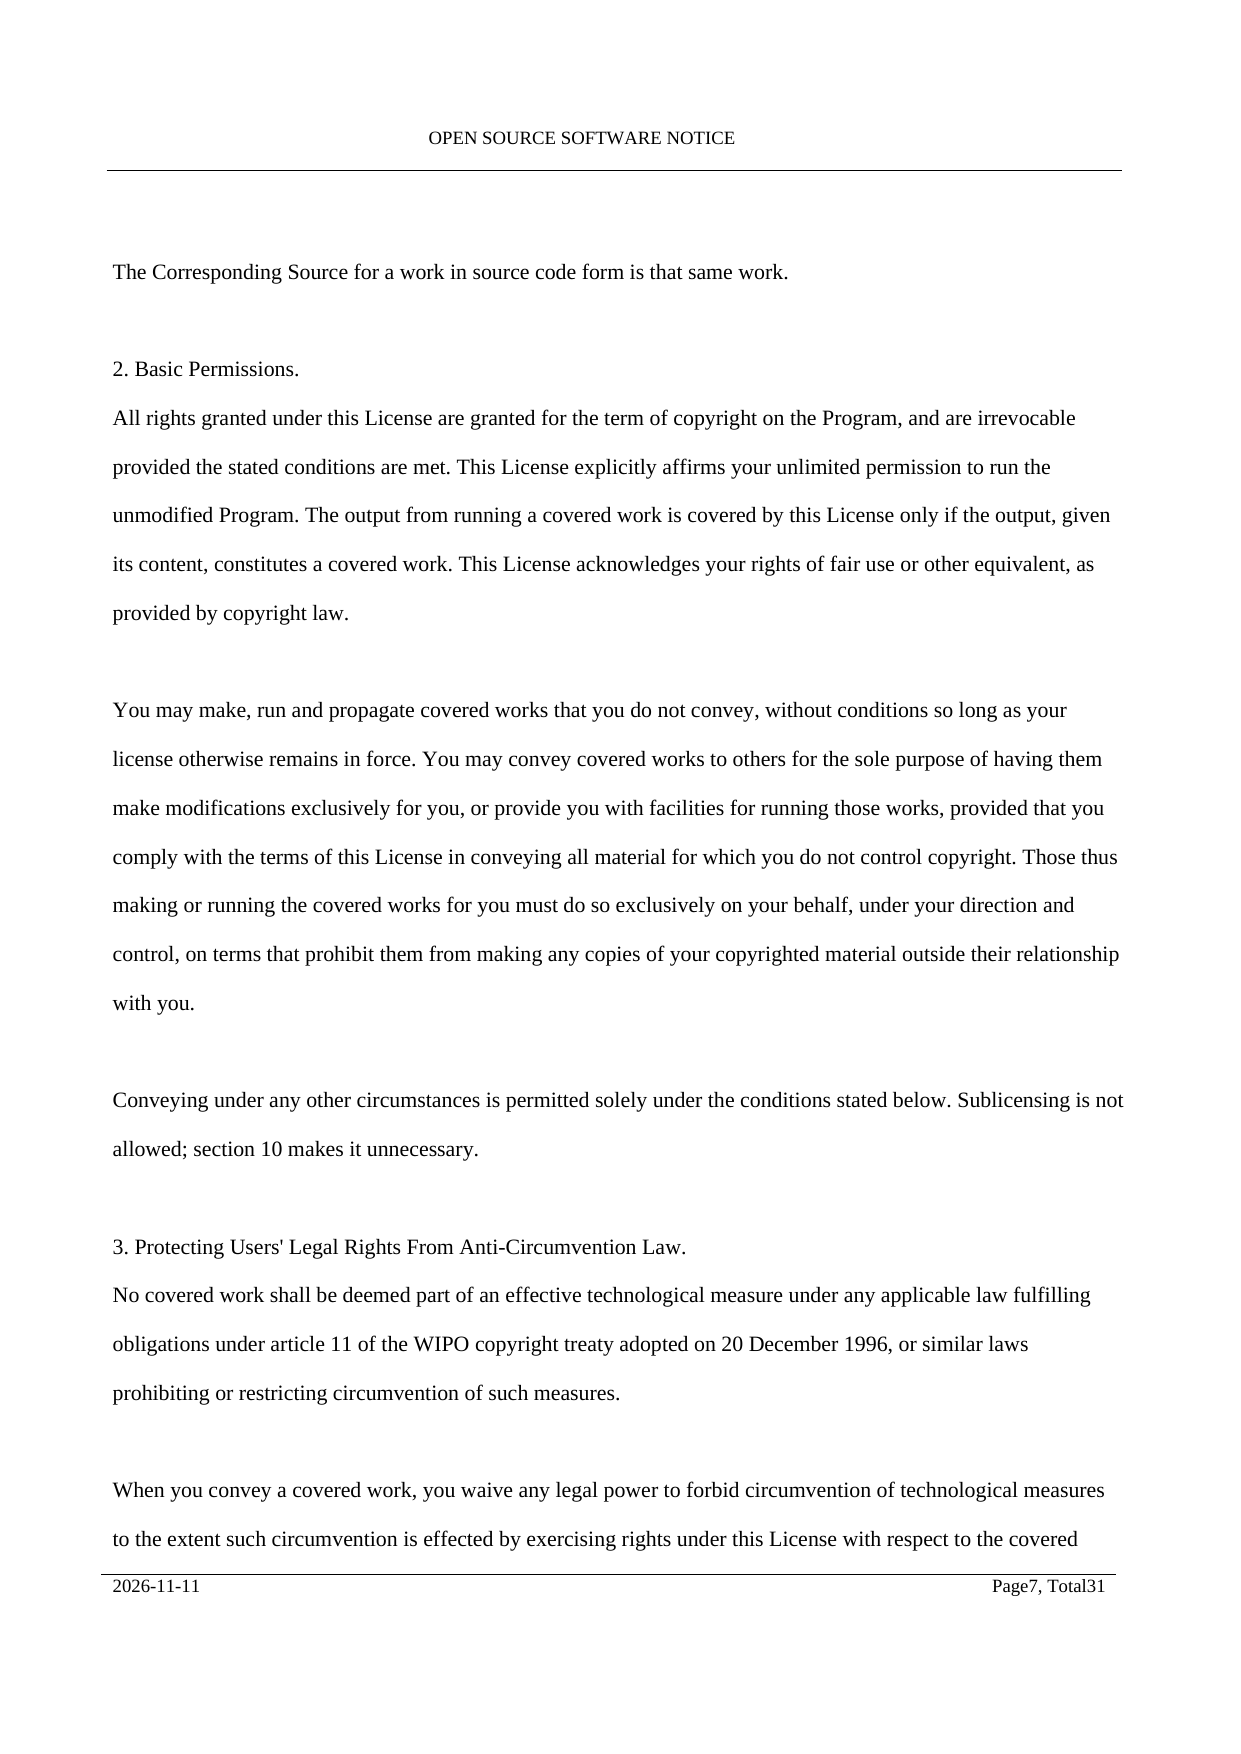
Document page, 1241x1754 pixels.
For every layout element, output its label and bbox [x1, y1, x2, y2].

text [112, 206, 1128, 1555]
